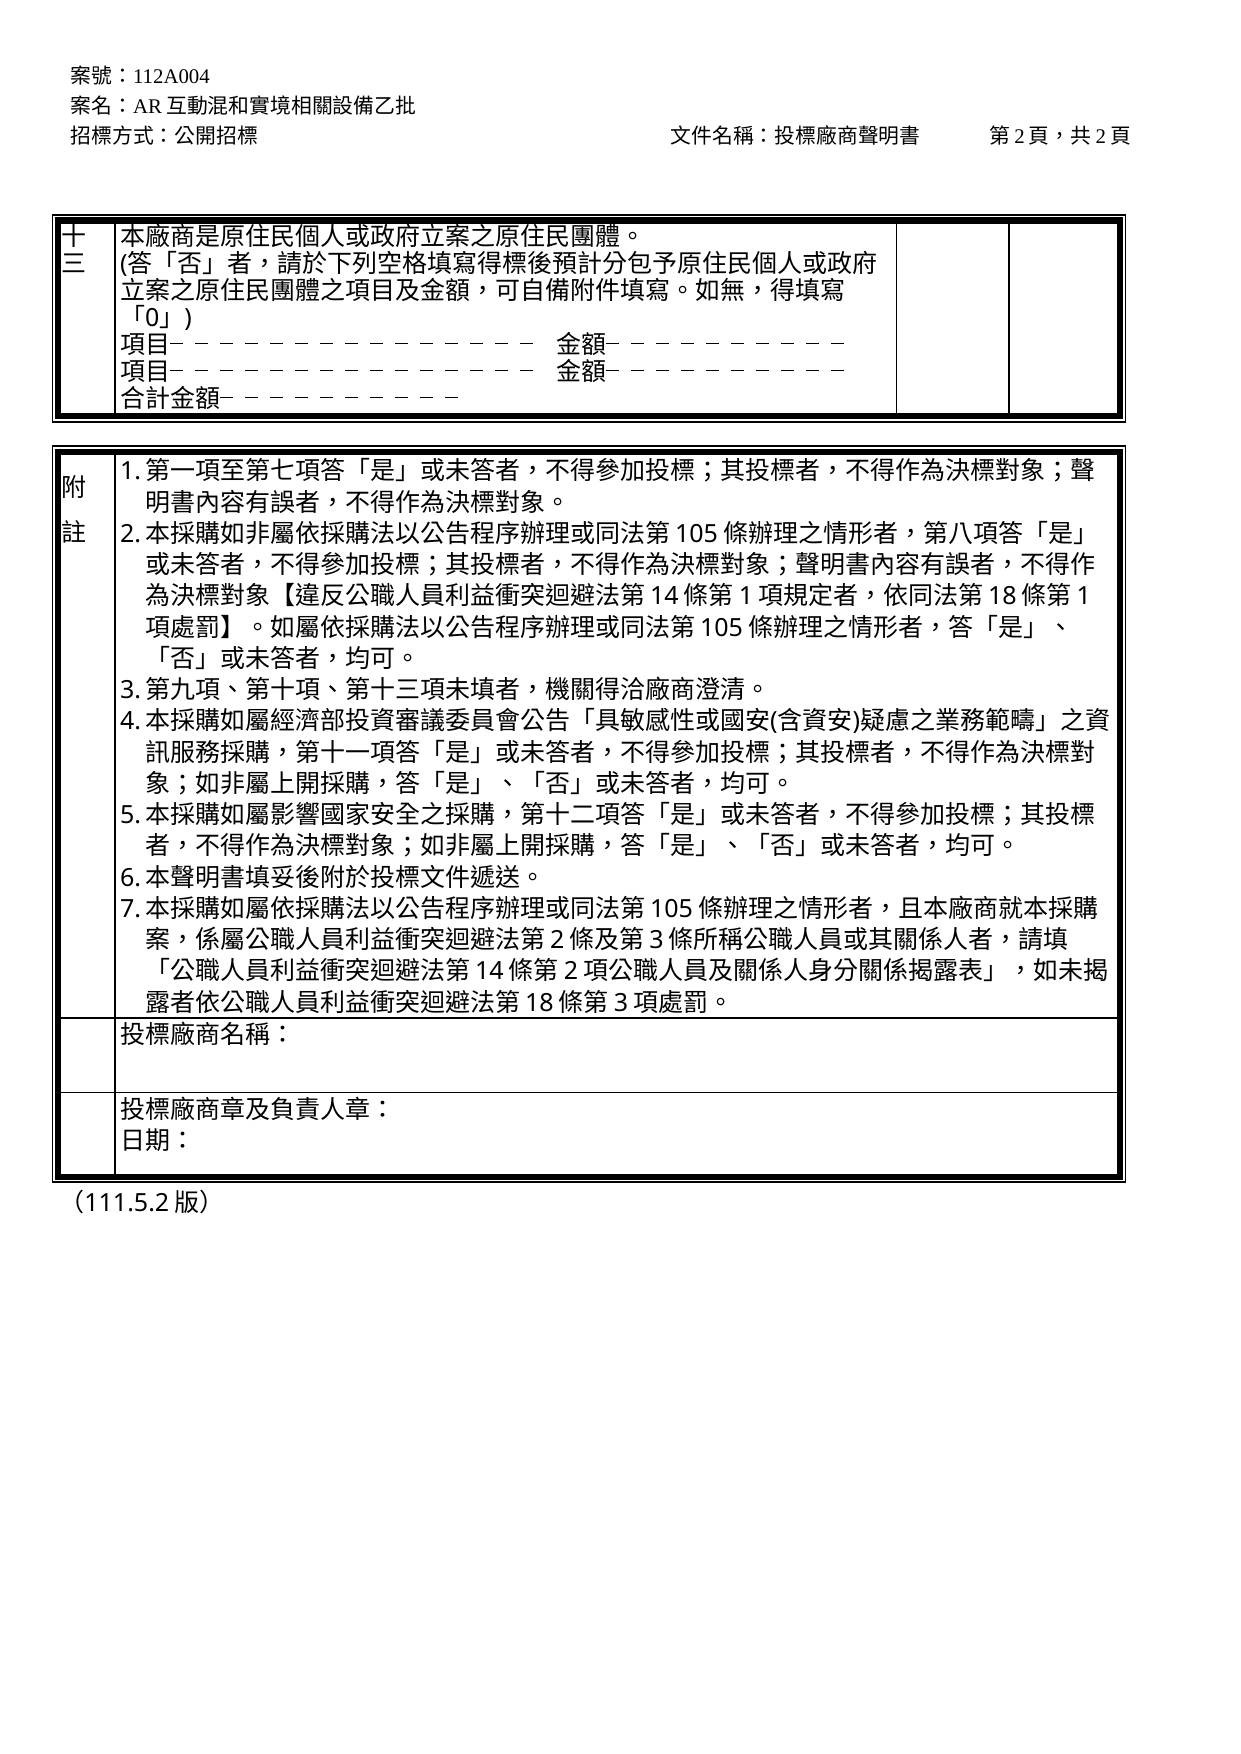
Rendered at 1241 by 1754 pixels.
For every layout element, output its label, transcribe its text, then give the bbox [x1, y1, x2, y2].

table_header 附 註 [61, 455, 114, 1017]
table_cell [61, 1019, 114, 1092]
table_cell [61, 1093, 114, 1173]
table_header 第一項至第七項答「是」或未答者，不得參加投標；其投標者，不得作為決標對象；聲明書內容有誤者，不得作為決標對象。 本採購如非屬依採購法以公告程序辦理或同法第105條辦理之情形者，第八項答「是」或未答者，不得參加投標；其投標者，不得作為決標對象；聲明書內容有誤者，不得作為決標對象【違反公職人員利益衝突迴避法第14條第1項規定者，依同法第18條第1項處罰】。如屬依採購法以公告程序辦理或同法第105條辦理之情形者，答「是」、「否」或未答者，均可。 第九項、第十項、第十三項未填者，機關得洽廠商澄清。 本採購如屬經濟部投資審議委員會公告「具敏感性或國安(含資安)疑慮之業務範疇」之資訊服務採購，第十一項答「是」或未答者，不得參加投標；其投標者，不得作為決標對象；如非屬上開採購，答「是」、「否」或未答者，均可。 本採購如屬影響國家安全之採購，第十二項答「是」或未答者，不得參加投標；其投標者，不得作為決標對象；如非屬上開採購，答「是」、「否」或未答者，均可。 本聲明書填妥後附於投標文件遞送。 本採購如屬依採購法以公告程序辦理或同法第105條辦理之情形者，且本廠商就本採購案，係屬公職人員利益衝突迴避法第2條及第3條所稱公職人員或其關係人者，請填「公職人員利益衝突迴避法第14條第2項公職人員及關係人身分關係揭露表」，如未揭露者依公職人員利益衝突迴避法第18條第3項處罰。 [116, 455, 1117, 1017]
table_cell 投標廠商章及負責人章： 日期： [116, 1093, 1117, 1173]
table_header 十三 [61, 224, 114, 413]
text （111.5.2版） [59, 1183, 1181, 1219]
table_header [1010, 224, 1117, 413]
table_header 本廠商是原住民個人或政府立案之原住民團體。 (答「否」者，請於下列空格填寫得標後預計分包予原住民個人或政府立案之原住民團體之項目及金額，可自備附件填寫。如無，得填寫「0」) 項目╴╴╴╴╴╴╴╴╴╴╴╴╴╴╴ 金額╴╴╴╴╴╴╴╴╴╴ 項目╴╴╴╴╴╴╴╴╴╴╴╴╴╴╴ 金額╴╴╴╴╴╴╴╴╴╴ 合計金額╴╴╴╴╴╴╴╴╴╴ [116, 224, 896, 413]
table_header [897, 224, 1008, 413]
table_cell 投標廠商名稱： [116, 1019, 1117, 1092]
